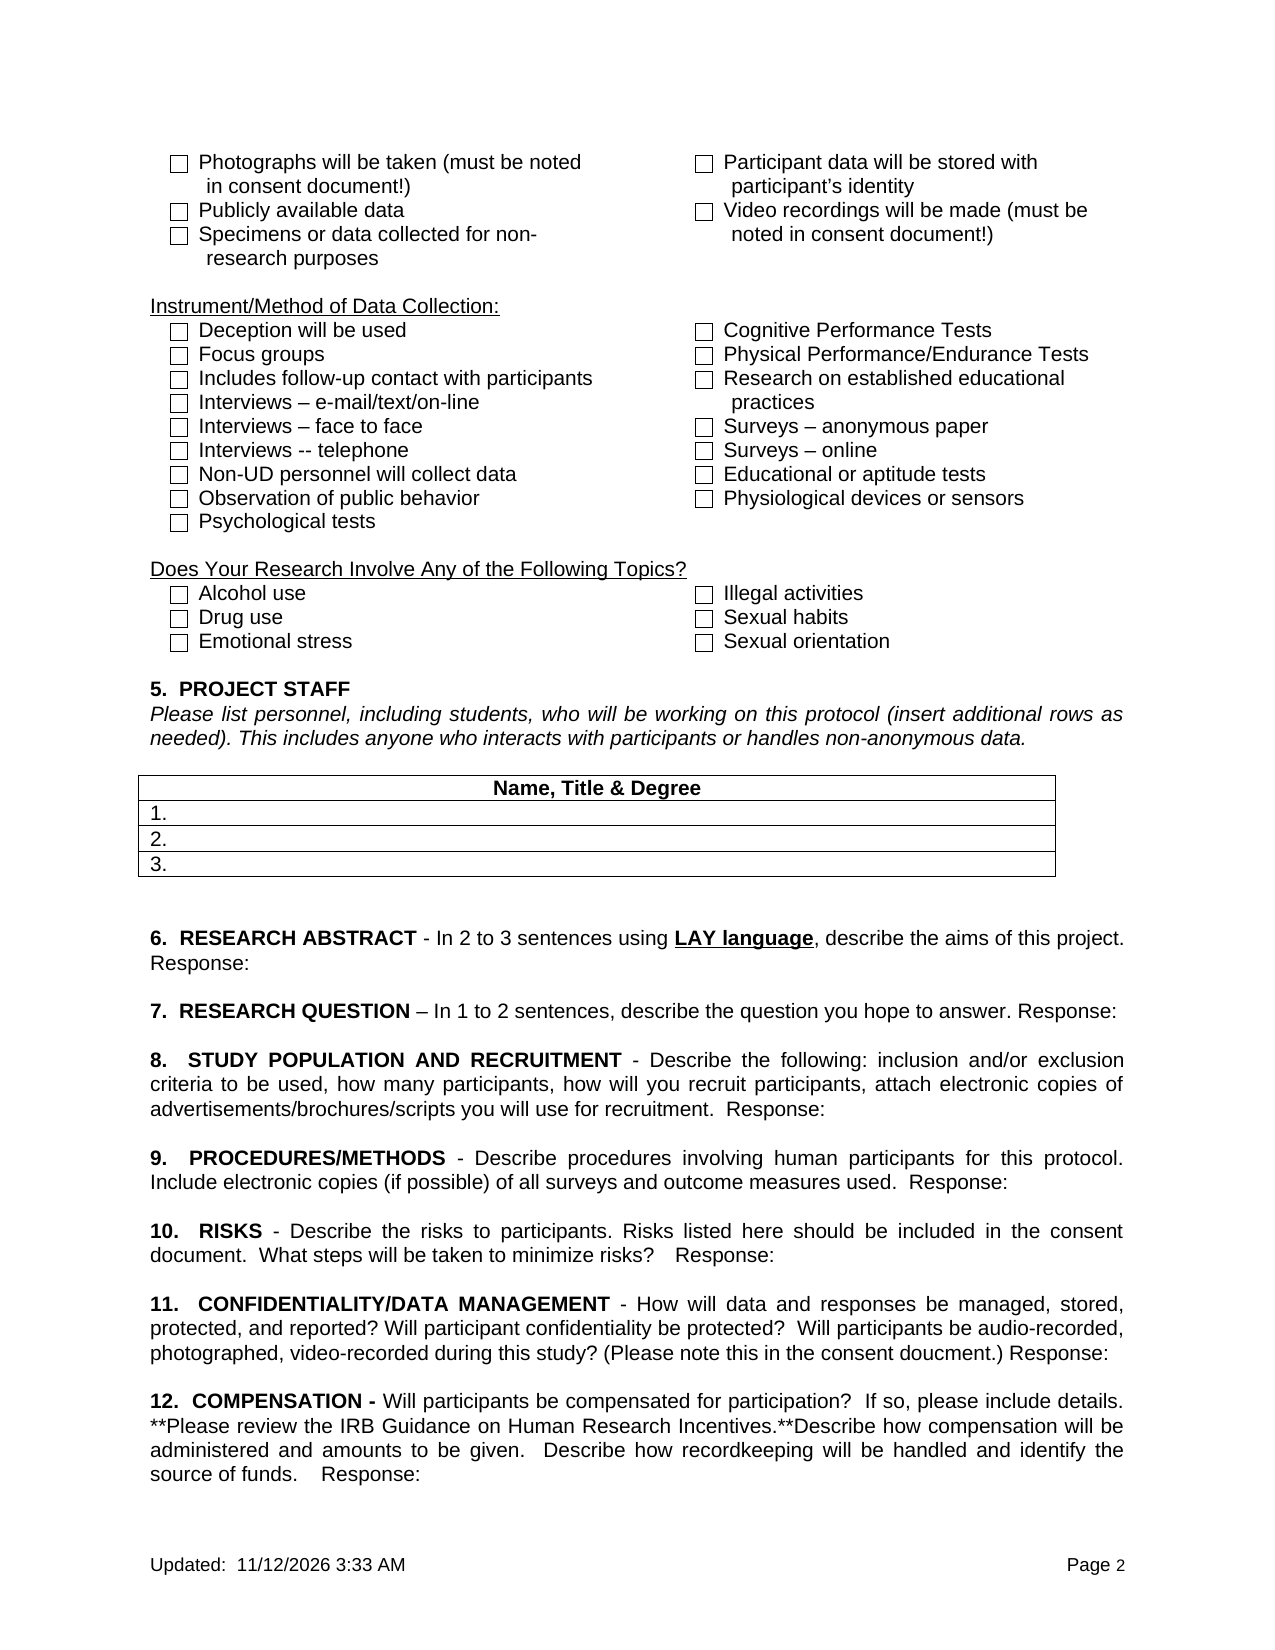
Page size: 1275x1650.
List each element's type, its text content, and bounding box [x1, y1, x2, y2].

table_header Name, Title & Degree [139, 776, 1055, 800]
text Video recordings will be made (must be noted in consent document!) [694, 198, 1125, 246]
text Surveys – online [694, 437, 1125, 461]
table_cell 1. [139, 801, 1055, 825]
table_cell 3. [139, 852, 1055, 876]
text Interviews – face to face [169, 413, 600, 437]
text Cognitive Performance Tests [694, 318, 1125, 342]
text Deception will be used [169, 318, 600, 342]
text Non-UD personnel will collect data [169, 461, 600, 485]
text Specimens or data collected for non-research purposes [169, 222, 600, 270]
text Includes follow-up contact with participants [169, 366, 600, 389]
text Publicly available data [169, 198, 600, 222]
text 6. RESEARCH ABSTRACT - In 2 to 3 sentences using LAY language, describe the aims of this project. Response: [150, 926, 1125, 974]
text Participant data will be stored with participant’s identity [694, 150, 1125, 198]
text 9. PROCEDURES/METHODS - Describe procedures involving human participants for this protocol. Include electronic copies (if possible) of all surveys and outcome measures used. Response: [150, 1145, 1125, 1194]
text 8. STUDY POPULATION AND RECRUITMENT - Describe the following: inclusion and/or exclusion criteria to be used, how many participants, how will you recruit participants, attach electronic copies of advertisements/brochures/scripts you will use for recruitment. Response: [150, 1048, 1125, 1121]
text Psychological tests [169, 509, 600, 533]
text Interviews – e-mail/text/on-line [169, 389, 600, 413]
table_cell 2. [139, 826, 1055, 851]
text Interviews -- telephone [169, 437, 600, 461]
text Please list personnel, including students, who will be working on this protocol (insert additional rows as needed). This includes anyone who interacts with participants or handles non-anonymous data. [150, 701, 1125, 750]
text 7. RESEARCH QUESTION – In 1 to 2 sentences, describe the question you hope to answer. Response: [150, 999, 1125, 1023]
text Photographs will be taken (must be noted in consent document!) [169, 150, 600, 198]
text 12. COMPENSATION - Will participants be compensated for participation? If so, please include details. **Please review the IRB Guidance on Human Research Incentives.**Describe how compensation will be administered and amounts to be given. Describe how recordkeeping will be handled and identify the source of funds. Response: [150, 1389, 1125, 1486]
text 10. RISKS - Describe the risks to participants. Risks listed here should be included in the consent document. What steps will be taken to minimize risks? Response: [150, 1218, 1125, 1267]
text Observation of public behavior [169, 485, 600, 509]
text Drug use [169, 605, 600, 629]
text Research on established educational practices [694, 366, 1125, 413]
text Physical Performance/Endurance Tests [694, 342, 1125, 366]
text Sexual orientation [694, 629, 1125, 653]
text Physiological devices or sensors [694, 485, 1125, 509]
text Emotional stress [169, 629, 600, 653]
text Instrument/Method of Data Collection: [150, 294, 1125, 318]
text Illegal activities [694, 581, 1125, 605]
text Does Your Research Involve Any of the Following Topics? [150, 557, 1125, 581]
text Alcohol use [169, 581, 600, 605]
text Surveys – anonymous paper [694, 413, 1125, 437]
text 5. PROJECT STAFF [150, 677, 1125, 701]
text Focus groups [169, 342, 600, 366]
text 11. CONFIDENTIALITY/DATA MANAGEMENT - How will data and responses be managed, stored, protected, and reported? Will participant confidentiality be protected? Will participants be audio-recorded, photographed, video-recorded during this study? (Please note this in the consent doucment.) Response: [150, 1292, 1125, 1364]
text Educational or aptitude tests [694, 461, 1125, 485]
text Sexual habits [694, 605, 1125, 629]
